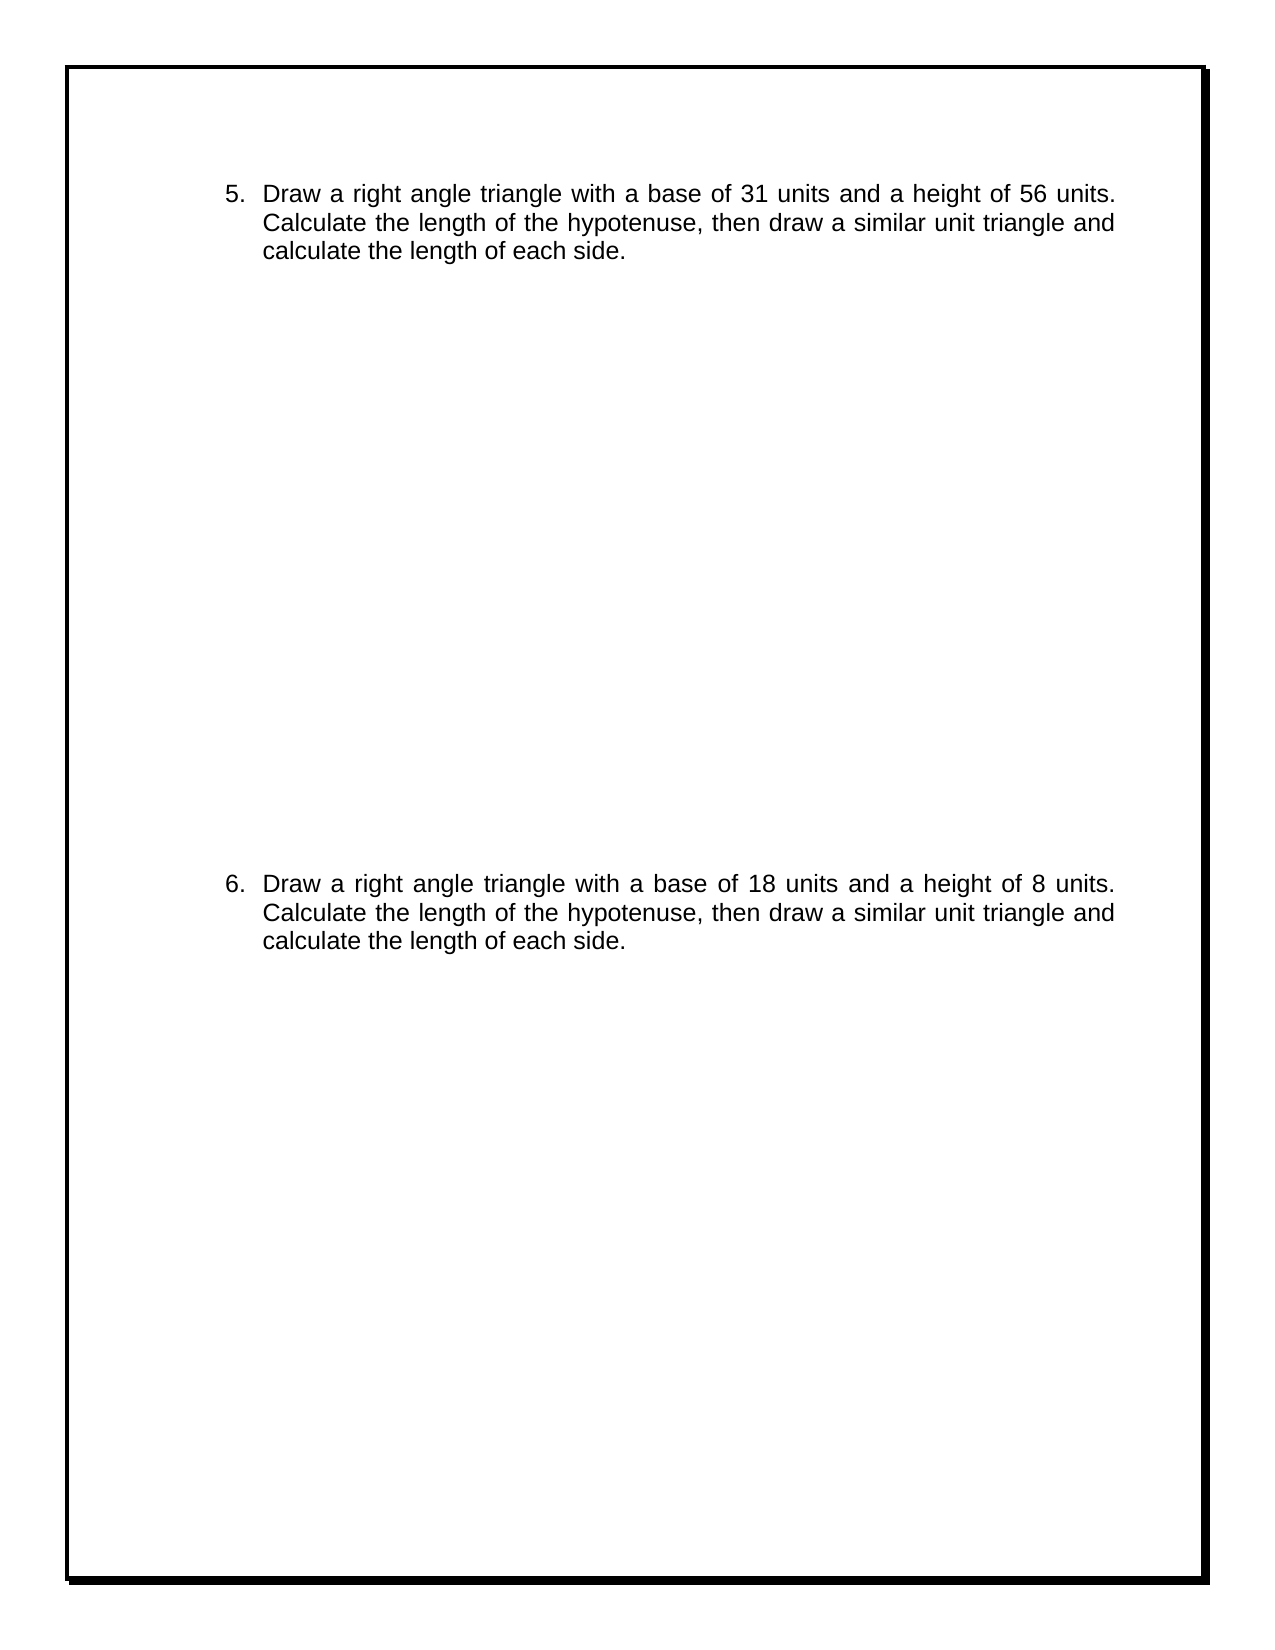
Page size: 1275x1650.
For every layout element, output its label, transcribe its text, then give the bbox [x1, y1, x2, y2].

list Draw a right angle triangle with a base of 18 units and a height of 8 units. Calculate the length of the hypotenuse, then draw a similar unit triangle and calculate the length of each side. [225, 869, 1117, 955]
list Draw a right angle triangle with a base of 31 units and a height of 56 units. Calculate the length of the hypotenuse, then draw a similar unit triangle and calculate the length of each side. [225, 179, 1117, 265]
